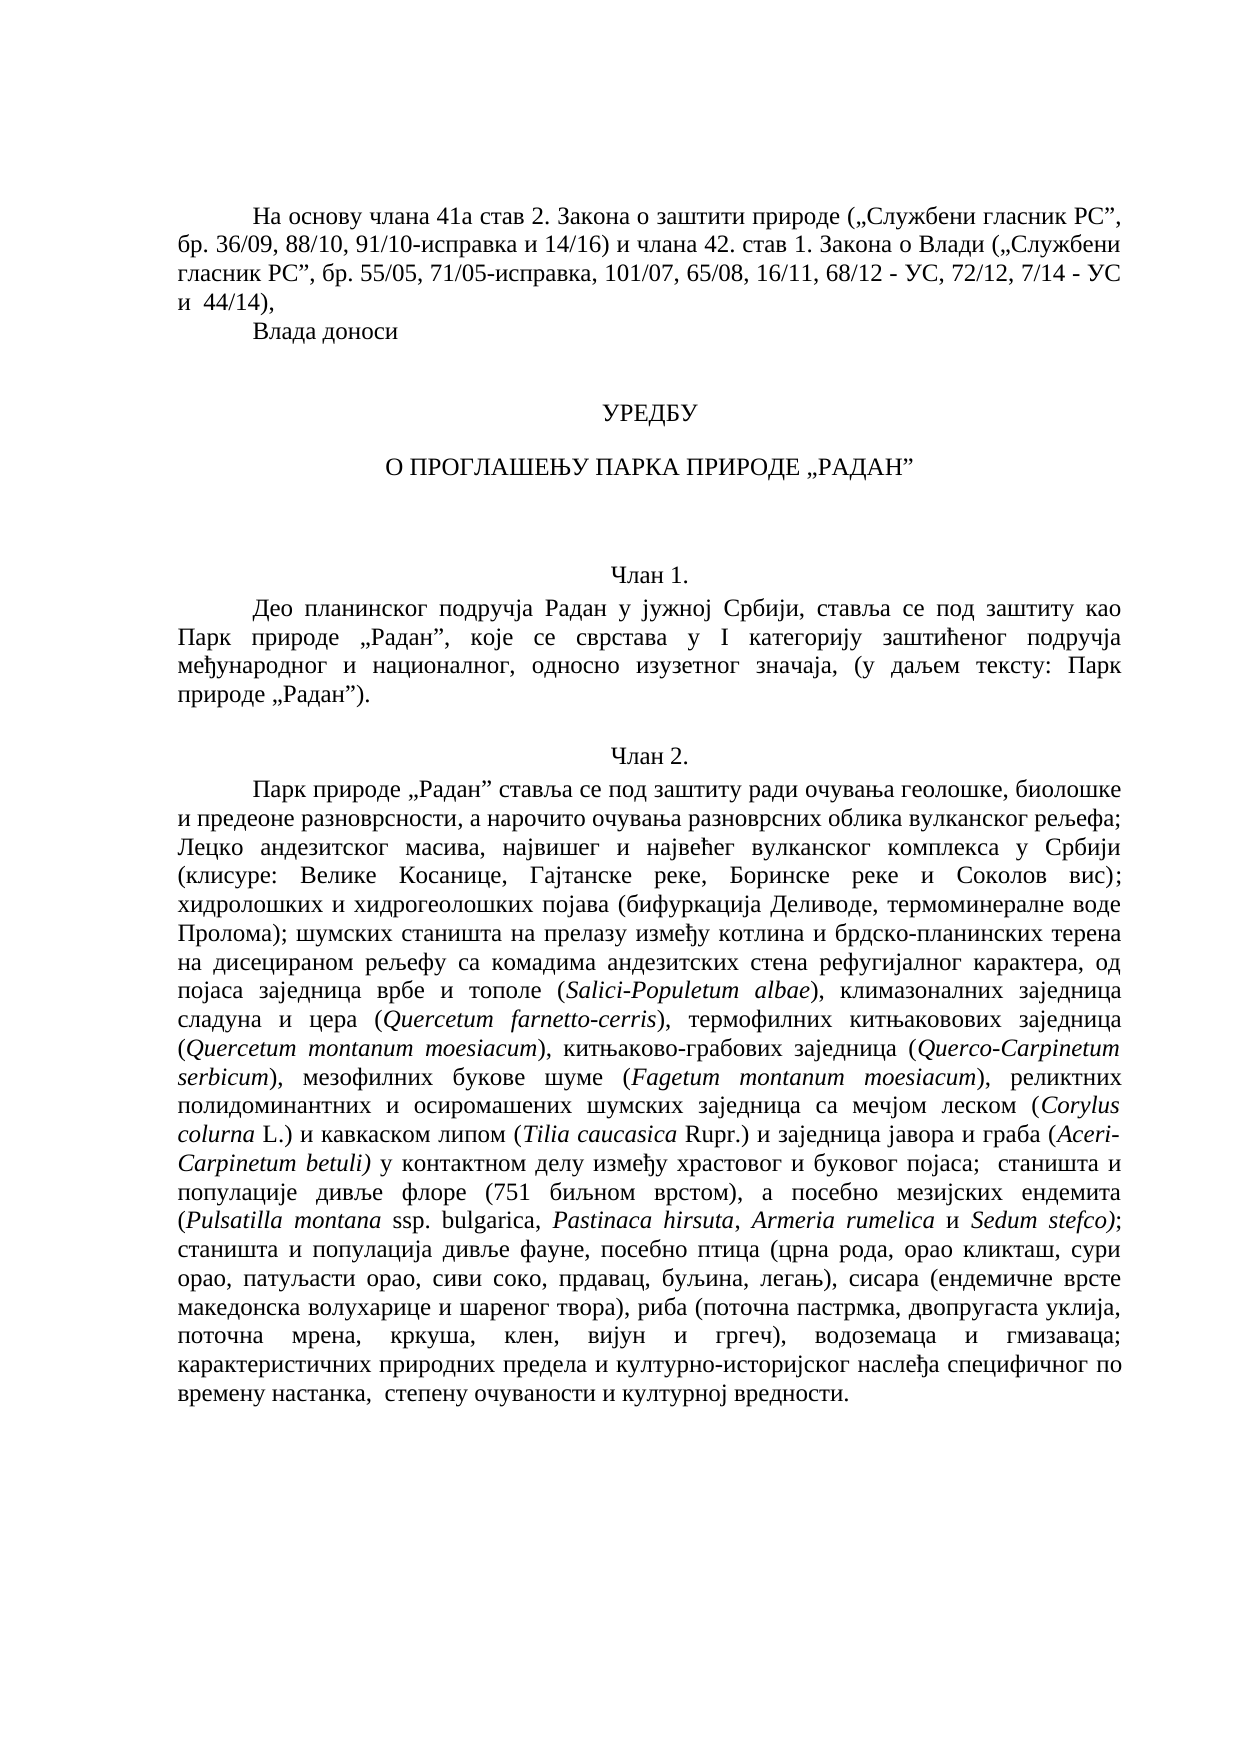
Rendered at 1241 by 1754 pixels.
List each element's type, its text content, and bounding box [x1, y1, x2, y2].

text Део планинског подручја Радан у јужној Србији, ставља се под заштиту као Парк природе „Радан”, које се сврстава у I категорију заштићеног подручја међународног и националног, односно изузетног значаја, (у даљем тексту: Парк природе „Радан”). [177, 593, 1122, 708]
text На основу члана 41a став 2. Закона о заштити природе („Службени гласник РСˮ, бр. 36/09, 88/10, 91/10-исправка и 14/16) и члана 42. став 1. Закона о Влади („Службени гласник РСˮ, бр. 55/05, 71/05-исправка, 101/07, 65/08, 16/11, 68/12 - УС, 72/12, 7/14 - УС и 44/14), [177, 201, 1122, 316]
text Влада доноси [177, 316, 1122, 344]
text Парк природе „Раданˮ ставља се под заштиту ради очувања геолошке, биолошке и предеоне разноврсности, а нарочито очувања разноврсних облика вулканског рељефа; Лецко андезитског масива, највишег и највећег вулканског комплекса у Србији (клисуре: Велике Косанице, Гајтанске реке, Боринске реке и Соколов вис); хидролошких и хидрогеолошких појава (бифуркација Деливоде, термоминералне воде Пролома); шумских станишта на прелазу између котлина и брдско-планинских терена на дисецираном рељефу са комадима андезитских стена рефугијалног карактера, од појаса заједница врбе и тополе (Salici-Populetum albae), климазоналних заједница сладуна и цера (Quercetum farnetto-cerris), термофилних китњаковових заједница (Quercetum montanum moesiacum), китњаково-грабових заједница (Querco-Carpinetum serbicum), мезофилних букове шуме (Fagetum montanum moesiacum), реликтних полидоминантних и осиромашених шумских заједница са мечјом леском (Corylus colurna L.) и кавкаском липом (Tilia caucasica Rupr.) и заједница јавора и граба (Aceri-Carpinetum betuli) у контактном делу између храстовог и буковог појаса; станишта и популације дивље флоре (751 биљном врстом), а посебно мезијских ендемита (Pulsatilla montana ssp. bulgarica, Pastinaca hirsuta, Armeria rumelica и Sedum stefco); станишта и популација дивље фауне, посебно птица (црна рода, орао кликташ, сури орао, патуљасти орао, сиви соко, прдавац, буљина, легањ), сисара (ендемичне врсте македонска волухарице и шареног твора), риба (поточна пастрмка, двопругаста уклија, поточна мрена, кркуша, клен, вијун и гргеч), водоземаца и гмизаваца; карактеристичних природних предела и културнo-историјског наслеђа специфичног по времену настанка, степену очуваности и културној вредности. [177, 774, 1122, 1407]
text Члан 1. [177, 560, 1122, 589]
text Члан 2. [177, 741, 1122, 770]
text О ПРОГЛАШЕЊУ ПАРКА ПРИРОДЕ „РАДАНˮ [177, 452, 1122, 481]
text УРЕДБУ [177, 398, 1122, 427]
